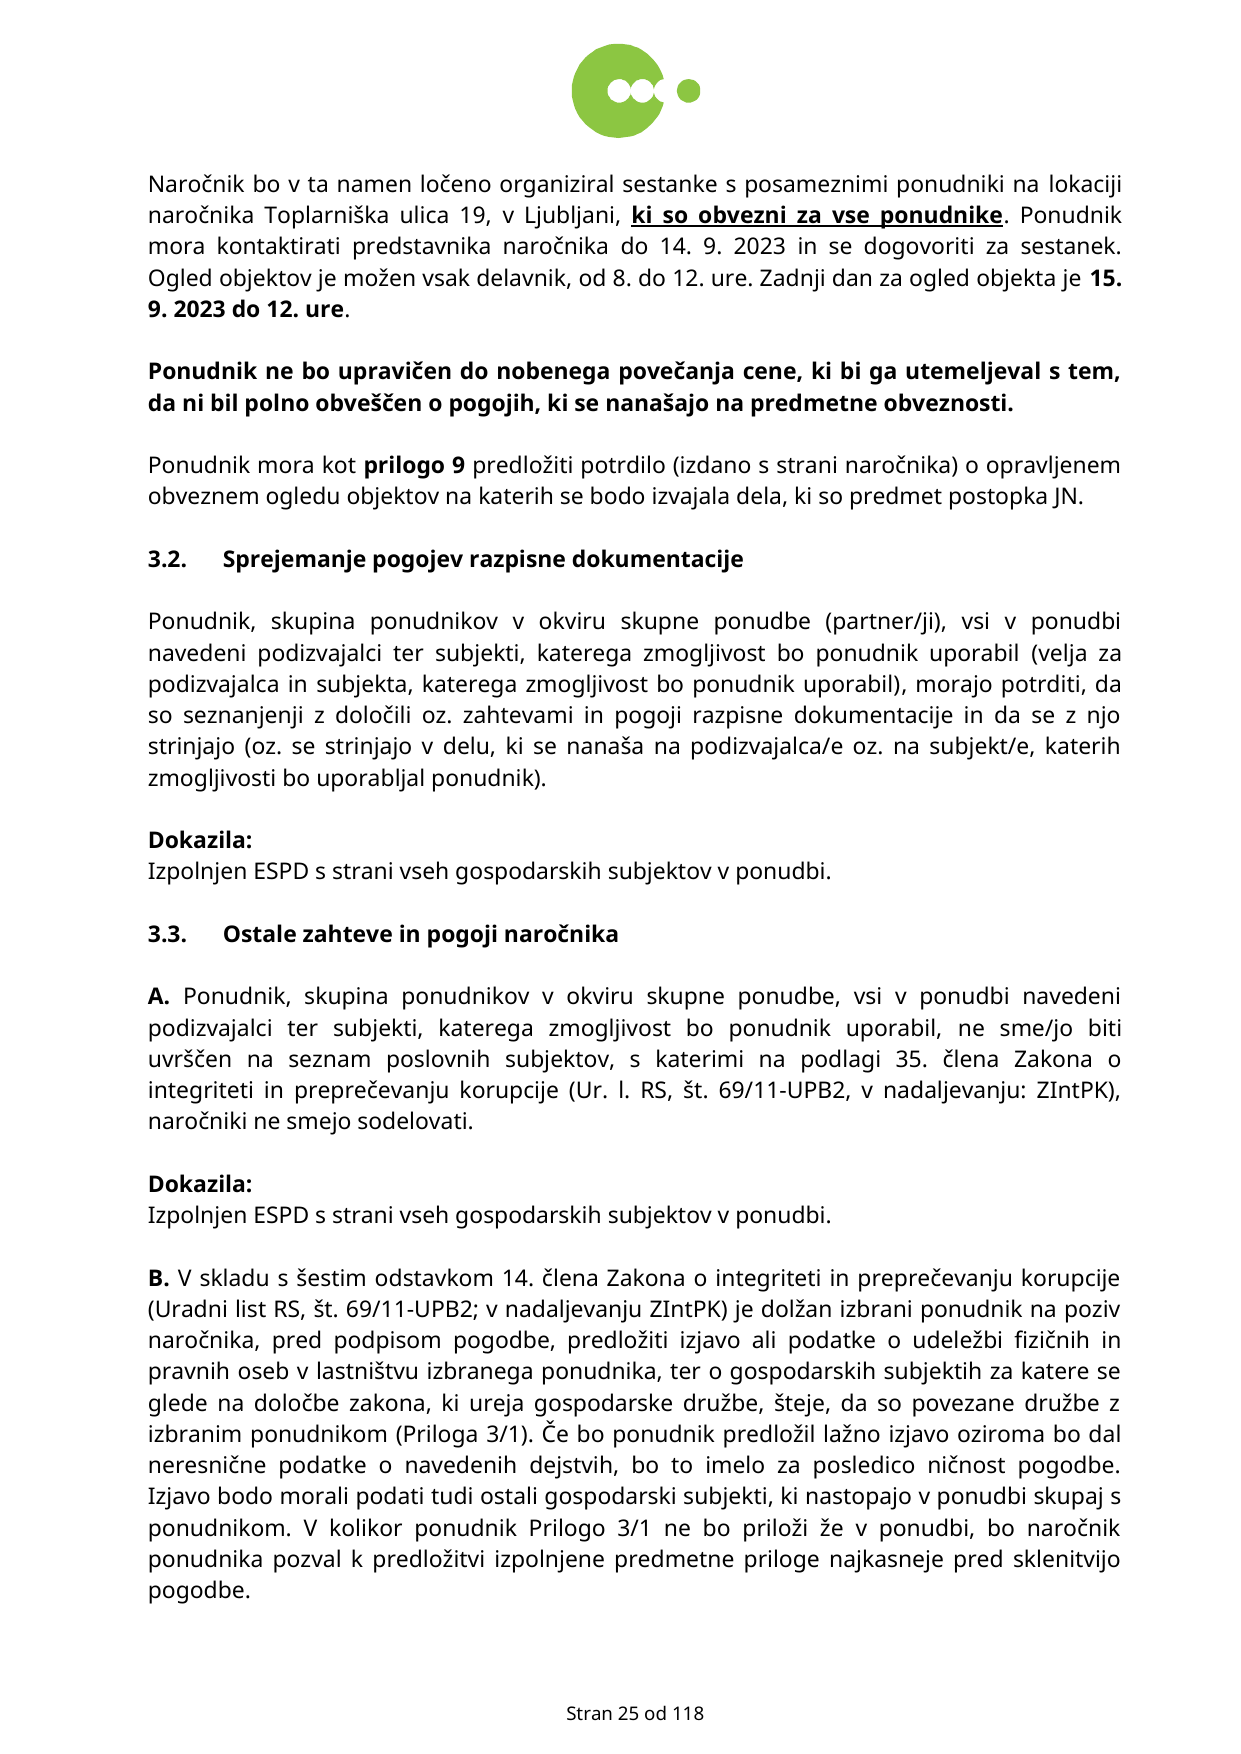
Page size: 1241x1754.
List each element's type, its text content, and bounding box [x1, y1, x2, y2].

text Ponudnik, skupina ponudnikov v okviru skupne ponudbe (partner/ji), vsi v ponudbi navedeni podizvajalci ter subjekti, katerega zmogljivost bo ponudnik uporabil (velja za podizvajalca in subjekta, katerega zmogljivost bo ponudnik uporabil), morajo potrditi, da so seznanjenji z določili oz. zahtevami in pogoji razpisne dokumentacije in da se z njo strinjajo (oz. se strinjajo v delu, ki se nanaša na podizvajalca/e oz. na subjekt/e, katerih zmogljivosti bo uporabljal ponudnik). [148, 605, 1122, 793]
text Ponudnik ne bo upravičen do nobenega povečanja cene, ki bi ga utemeljeval s tem, da ni bil polno obveščen o pogojih, ki se nanašajo na predmetne obveznosti. [148, 355, 1122, 418]
list Ostale zahteve in pogoji naročnika [148, 918, 1122, 949]
text Ponudnik mora kot prilogo 9 predložiti potrdilo (izdano s strani naročnika) o opravljenem obveznem ogledu objektov na katerih se bodo izvajala dela, ki so predmet postopka JN. [148, 449, 1122, 511]
text Dokazila: [148, 1168, 1122, 1199]
text A. Ponudnik, skupina ponudnikov v okviru skupne ponudbe, vsi v ponudbi navedeni podizvajalci ter subjekti, katerega zmogljivost bo ponudnik uporabil, ne sme/jo biti uvrščen na seznam poslovnih subjektov, s katerimi na podlagi 35. člena Zakona o integriteti in preprečevanju korupcije (Ur. l. RS, št. 69/11-UPB2, v nadaljevanju: ZIntPK), naročniki ne smejo sodelovati. [148, 980, 1122, 1136]
text B. V skladu s šestim odstavkom 14. člena Zakona o integriteti in preprečevanju korupcije (Uradni list RS, št. 69/11-UPB2; v nadaljevanju ZIntPK) je dolžan izbrani ponudnik na poziv naročnika, pred podpisom pogodbe, predložiti izjavo ali podatke o udeležbi fizičnih in pravnih oseb v lastništvu izbranega ponudnika, ter o gospodarskih subjektih za katere se glede na določbe zakona, ki ureja gospodarske družbe, šteje, da so povezane družbe z izbranim ponudnikom (Priloga 3/1). Če bo ponudnik predložil lažno izjavo oziroma bo dal neresnične podatke o navedenih dejstvih, bo to imelo za posledico ničnost pogodbe. Izjavo bodo morali podati tudi ostali gospodarski subjekti, ki nastopajo v ponudbi skupaj s ponudnikom. V kolikor ponudnik Prilogo 3/1 ne bo priloži že v ponudbi, bo naročnik ponudnika pozval k predložitvi izpolnjene predmetne priloge najkasneje pred sklenitvijo pogodbe. [148, 1261, 1122, 1605]
text Izpolnjen ESPD s strani vseh gospodarskih subjektov v ponudbi. [148, 1199, 1122, 1230]
text Dokazila: [148, 824, 1122, 855]
text Naročnik bo v ta namen ločeno organiziral sestanke s posameznimi ponudniki na lokaciji naročnika Toplarniška ulica 19, v Ljubljani, ki so obvezni za vse ponudnike. Ponudnik mora kontaktirati predstavnika naročnika do 14. 9. 2023 in se dogovoriti za sestanek. Ogled objektov je možen vsak delavnik, od 8. do 12. ure. Zadnji dan za ogled objekta je 15. 9. 2023 do 12. ure. [148, 168, 1122, 324]
list Sprejemanje pogojev razpisne dokumentacije [148, 543, 1122, 574]
text Izpolnjen ESPD s strani vseh gospodarskih subjektov v ponudbi. [148, 855, 1122, 886]
